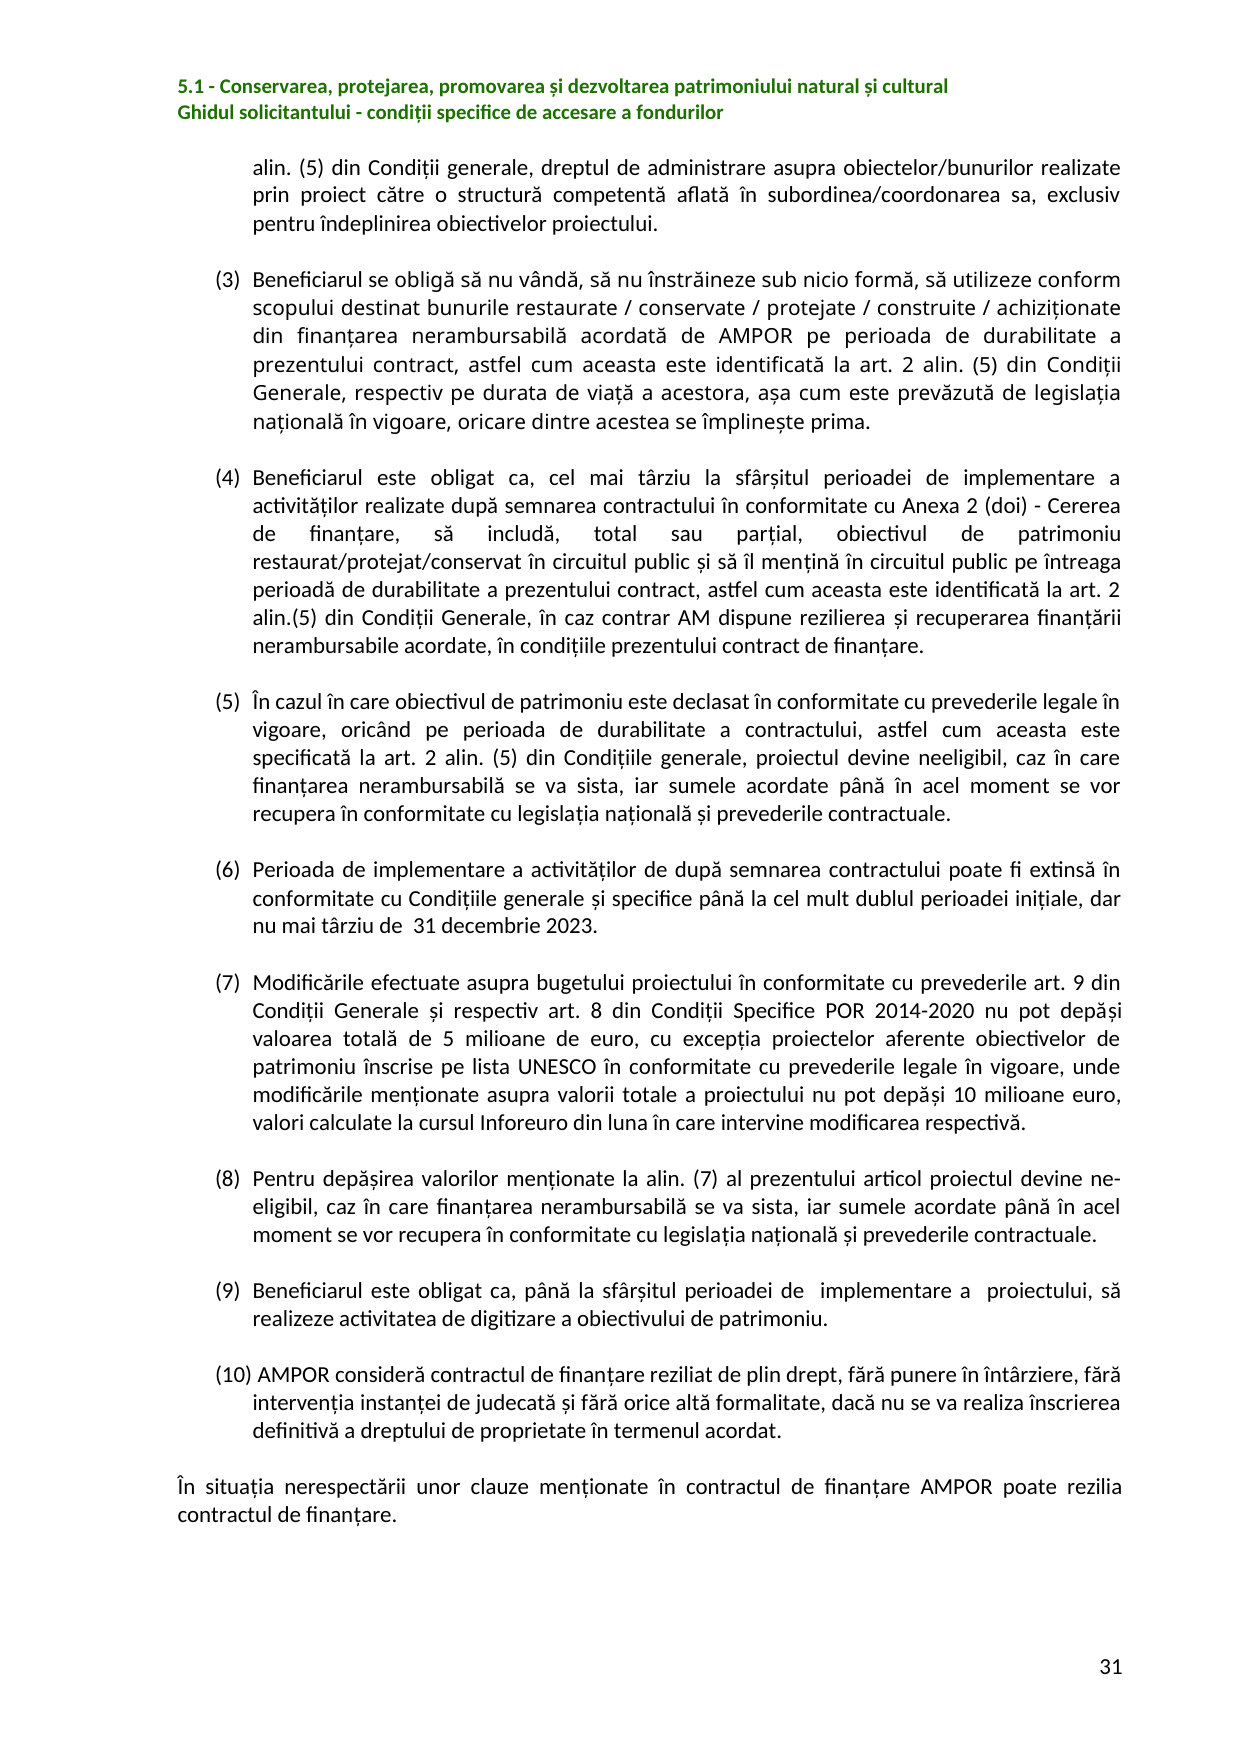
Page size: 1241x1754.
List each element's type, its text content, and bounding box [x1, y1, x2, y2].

list În cazul în care obiectivul de patrimoniu este declasat în conformitate cu prevederile legale în vigoare, oricând pe perioada de durabilitate a contractului, astfel cum aceasta este specificată la art. 2 alin. (5) din Condițiile generale, proiectul devine neeligibil, caz în care finanţarea nerambursabilă se va sista, iar sumele acordate până în acel moment se vor recupera în conformitate cu legislaţia naţională şi prevederile contractuale. [215, 687, 1122, 828]
list Modificările efectuate asupra bugetului proiectului în conformitate cu prevederile art. 9 din Condiții Generale și respectiv art. 8 din Condiții Specifice POR 2014-2020 nu pot depăși valoarea totală de 5 milioane de euro, cu excepția proiectelor aferente obiectivelor de patrimoniu înscrise pe lista UNESCO în conformitate cu prevederile legale în vigoare, unde modificările menționate asupra valorii totale a proiectului nu pot depăși 10 milioane euro, valori calculate la cursul Inforeuro din luna în care intervine modificarea respectivă. [215, 968, 1122, 1136]
list Beneficiarul se obligă să nu vândă, să nu înstrăineze sub nicio formă, să utilizeze conform scopului destinat bunurile restaurate / conservate / protejate / construite / achiziţionate din finanţarea nerambursabilă acordată de AMPOR pe perioada de durabilitate a prezentului contract, astfel cum aceasta este identificată la art. 2 alin. (5) din Condiţii Generale, respectiv pe durata de viaţă a acestora, aşa cum este prevăzută de legislaţia naţională în vigoare, oricare dintre acestea se împlineşte prima. [215, 265, 1122, 435]
list Pentru depășirea valorilor menționate la alin. (7) al prezentului articol proiectul devine ne-eligibil, caz în care finanţarea nerambursabilă se va sista, iar sumele acordate până în acel moment se vor recupera în conformitate cu legislaţia naţională şi prevederile contractuale. [215, 1164, 1122, 1248]
list Beneficiarul este obligat ca, cel mai târziu la sfârşitul perioadei de implementare a activităților realizate după semnarea contractului în conformitate cu Anexa 2 (doi) - Cererea de finanțare, să includă, total sau parţial, obiectivul de patrimoniu restaurat/protejat/conservat în circuitul public şi să îl menţină în circuitul public pe întreaga perioadă de durabilitate a prezentului contract, astfel cum aceasta este identificată la art. 2 alin.(5) din Condiţii Generale, în caz contrar AM dispune rezilierea și recuperarea finanțării nerambursabile acordate, în condițiile prezentului contract de finanțare. [215, 463, 1122, 659]
list Beneficiarul este obligat ca, până la sfârşitul perioadei de implementare a proiectului, să realizeze activitatea de digitizare a obiectivului de patrimoniu. [215, 1276, 1122, 1332]
list AMPOR consideră contractul de finanţare reziliat de plin drept, fără punere în întârziere, fără intervenţia instanţei de judecată şi fără orice altă formalitate, dacă nu se va realiza înscrierea definitivă a dreptului de proprietate în termenul acordat. [215, 1360, 1122, 1444]
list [215, 153, 1122, 237]
text În situaţia nerespectării unor clauze menţionate în contractul de finanţare AMPOR poate rezilia contractul de finanţare. [177, 1472, 1122, 1528]
list Perioada de implementare a activităților de după semnarea contractului poate fi extinsă în conformitate cu Condițiile generale și specifice până la cel mult dublul perioadei inițiale, dar nu mai târziu de 31 decembrie 2023. [215, 856, 1122, 940]
